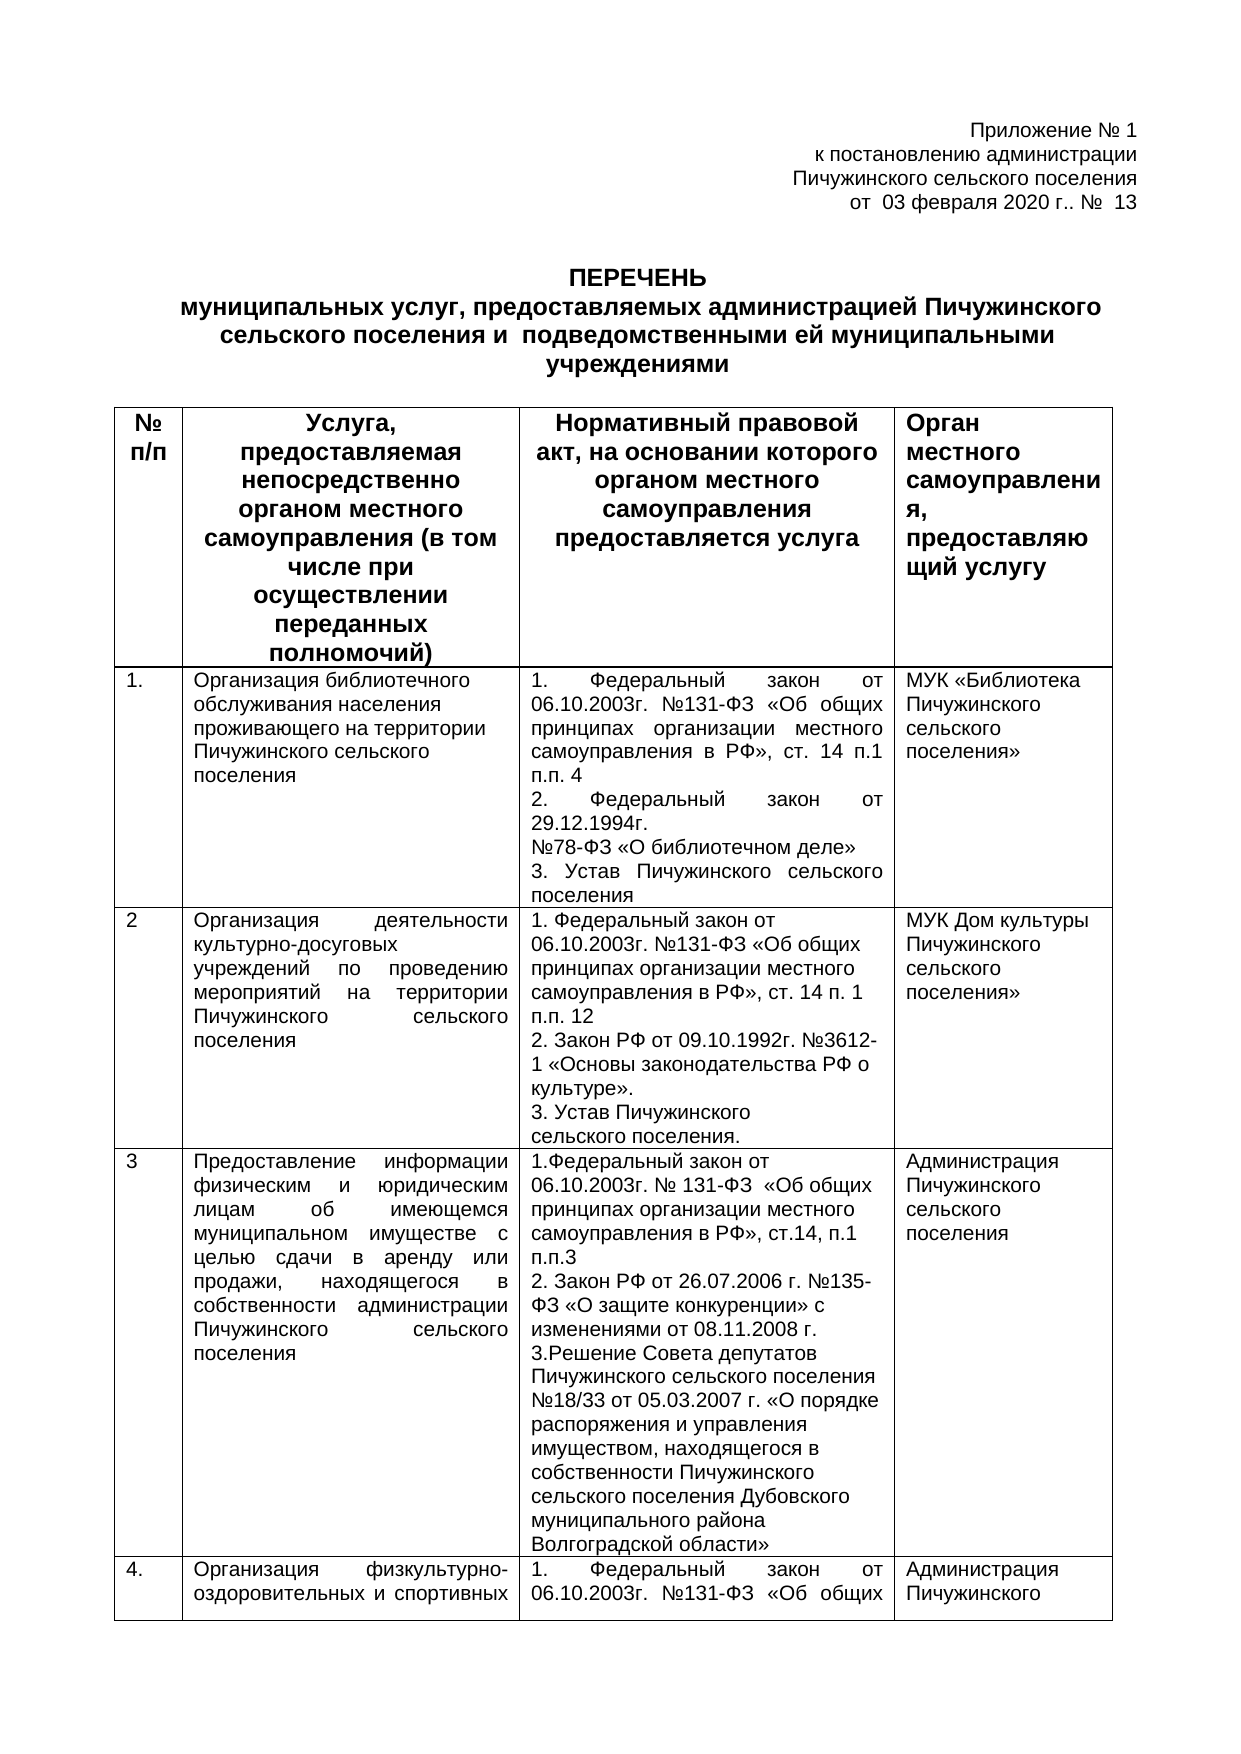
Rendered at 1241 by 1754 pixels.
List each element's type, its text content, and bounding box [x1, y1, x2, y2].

table_header № п/п [115, 408, 182, 666]
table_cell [520, 1557, 894, 1620]
table_cell МУК Дом культуры Пичужинского сельского поселения» [895, 908, 1112, 1148]
text муниципальных услуг, предоставляемых администрацией Пичужинского сельского поселения и подведомственными ей муниципальными учреждениями [138, 292, 1137, 378]
table_header Нормативный правовой акт, на основании которого органом местного самоуправления предоставляется услуга [520, 408, 894, 666]
table_cell 2 [115, 908, 182, 1148]
table_cell 1. Федеральный закон от 06.10.2003г. №131-ФЗ «Об общих принципах организации местного самоуправления в РФ», ст. 14 п. 1 п.п. 12 2. Закон РФ от 09.10.1992г. №3612-1 «Основы законодательства РФ о культуре». 3. Устав Пичужинского сельского поселения. [520, 908, 894, 1148]
table_cell Организация деятельности культурно-досуговых учреждений по проведению мероприятий на территории Пичужинского сельского поселения [183, 908, 519, 1148]
table_cell 1. Федеральный закон от 06.10.2003г. №131-ФЗ «Об общих принципах организации местного самоуправления в РФ», ст. 14 п.1 п.п. 4 2. Федеральный закон от 29.12.1994г. №78-ФЗ «О библиотечном деле» 3. Устав Пичужинского сельского поселения [520, 668, 894, 907]
table_cell Организация библиотечного обслуживания населения проживающего на территории Пичужинского сельского поселения [183, 668, 519, 907]
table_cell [895, 1557, 1112, 1620]
table_cell 3 [115, 1149, 182, 1556]
text Приложение № 1 к постановлению администрации Пичужинского сельского поселения от 03 февраля 2020 г.. № 13 [138, 118, 1137, 214]
table_cell 1. [115, 668, 182, 907]
table_header Услуга, предоставляемая непосредственно органом местного самоуправления (в том числе при осуществлении переданных полномочий) [183, 408, 519, 666]
table_cell 1.Федеральный закон от 06.10.2003г. № 131-ФЗ «Об общих принципах организации местного самоуправления в РФ», ст.14, п.1 п.п.3 2. Закон РФ от 26.07.2006 г. №135-ФЗ «О защите конкуренции» с изменениями от 08.11.2008 г. 3.Решение Совета депутатов Пичужинского сельского поселения №18/33 от 05.03.2007 г. «О порядке распоряжения и управления имуществом, находящегося в собственности Пичужинского сельского поселения Дубовского муниципального района Волгоградской области» [520, 1149, 894, 1556]
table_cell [183, 1557, 519, 1620]
table_cell Предоставление информации физическим и юридическим лицам об имеющемся муниципальном имуществе с целью сдачи в аренду или продажи, находящегося в собственности администрации Пичужинского сельского поселения [183, 1149, 519, 1556]
table_cell МУК «Библиотека Пичужинского сельского поселения» [895, 668, 1112, 907]
text ПЕРЕЧЕНЬ [138, 263, 1137, 292]
table_header Орган местного самоуправления, предоставляющий услугу [895, 408, 1112, 666]
table_cell Администрация Пичужинского сельского поселения [895, 1149, 1112, 1556]
table_cell 4. [115, 1557, 182, 1620]
